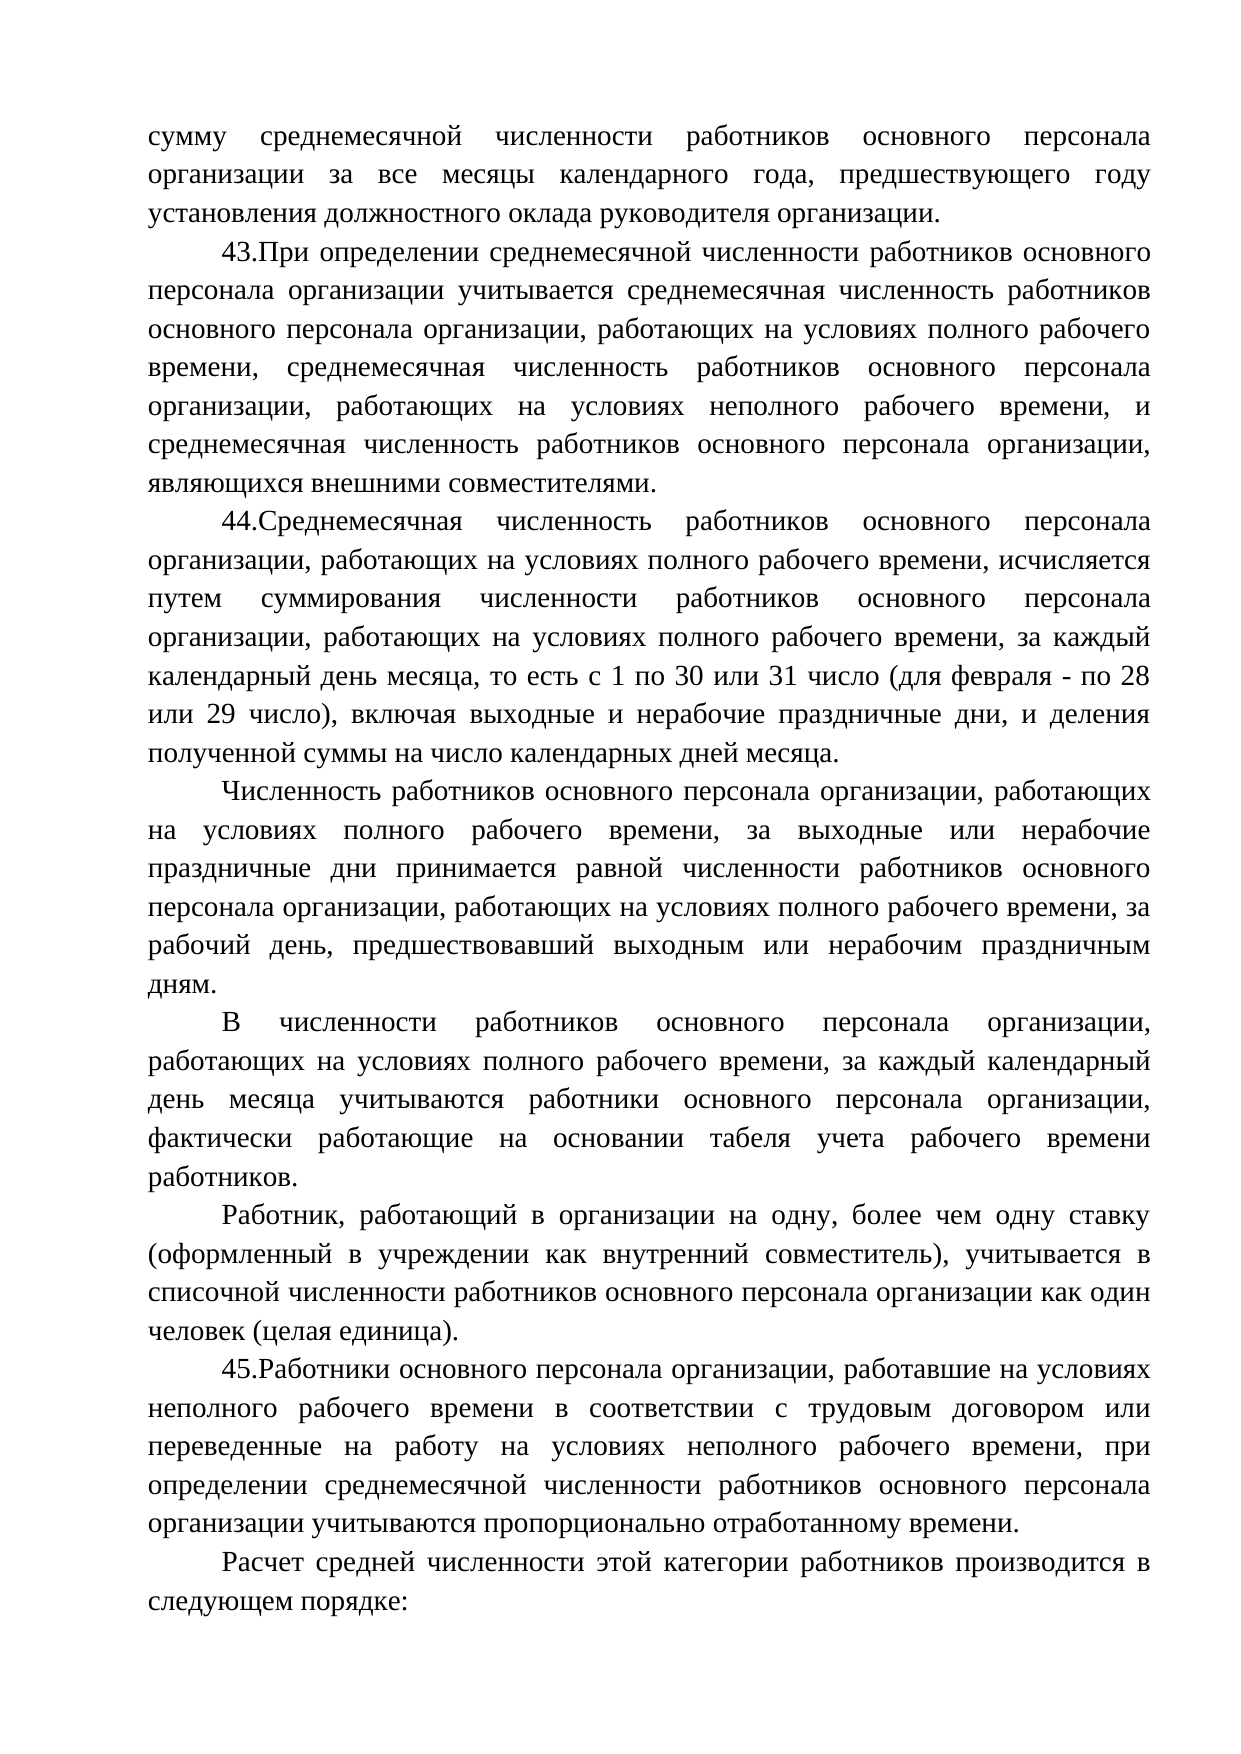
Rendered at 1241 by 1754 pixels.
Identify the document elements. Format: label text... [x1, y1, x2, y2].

text В численности работников основного персонала организации, работающих на условиях полного рабочего времени, за каждый календарный день месяца учитываются работники основного персонала организации, фактически работающие на основании табеля учета рабочего времени работников. [148, 1004, 1152, 1192]
text Работник, работающий в организации на одну, более чем одну ставку (оформленный в учреждении как внутренний совместитель), учитывается в списочной численности работников основного персонала организации как один человек (целая единица). [148, 1197, 1152, 1346]
text Расчет средней численности этой категории работников производится в следующем порядке: [148, 1544, 1152, 1616]
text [148, 118, 1152, 229]
text Численность работников основного персонала организации, работающих на условиях полного рабочего времени, за выходные или нерабочие праздничные дни принимается равной численности работников основного персонала организации, работающих на условиях полного рабочего времени, за рабочий день, предшествовавший выходным или нерабочим праздничным дням. [148, 773, 1152, 999]
text 45.Работники основного персонала организации, работавшие на условиях неполного рабочего времени в соответствии с трудовым договором или переведенные на работу на условиях неполного рабочего времени, при определении среднемесячной численности работников основного персонала организации учитываются пропорционально отработанному времени. [148, 1351, 1152, 1539]
text 44.Среднемесячная численность работников основного персонала организации, работающих на условиях полного рабочего времени, исчисляется путем суммирования численности работников основного персонала организации, работающих на условиях полного рабочего времени, за каждый календарный день месяца, то есть с 1 по 30 или 31 число (для февраля - по 28 или 29 число), включая выходные и нерабочие праздничные дни, и деления полученной суммы на число календарных дней месяца. [148, 503, 1152, 768]
text 43.При определении среднемесячной численности работников основного персонала организации учитывается среднемесячная численность работников основного персонала организации, работающих на условиях полного рабочего времени, среднемесячная численность работников основного персонала организации, работающих на условиях неполного рабочего времени, и среднемесячная численность работников основного персонала организации, являющихся внешними совместителями. [148, 234, 1152, 498]
